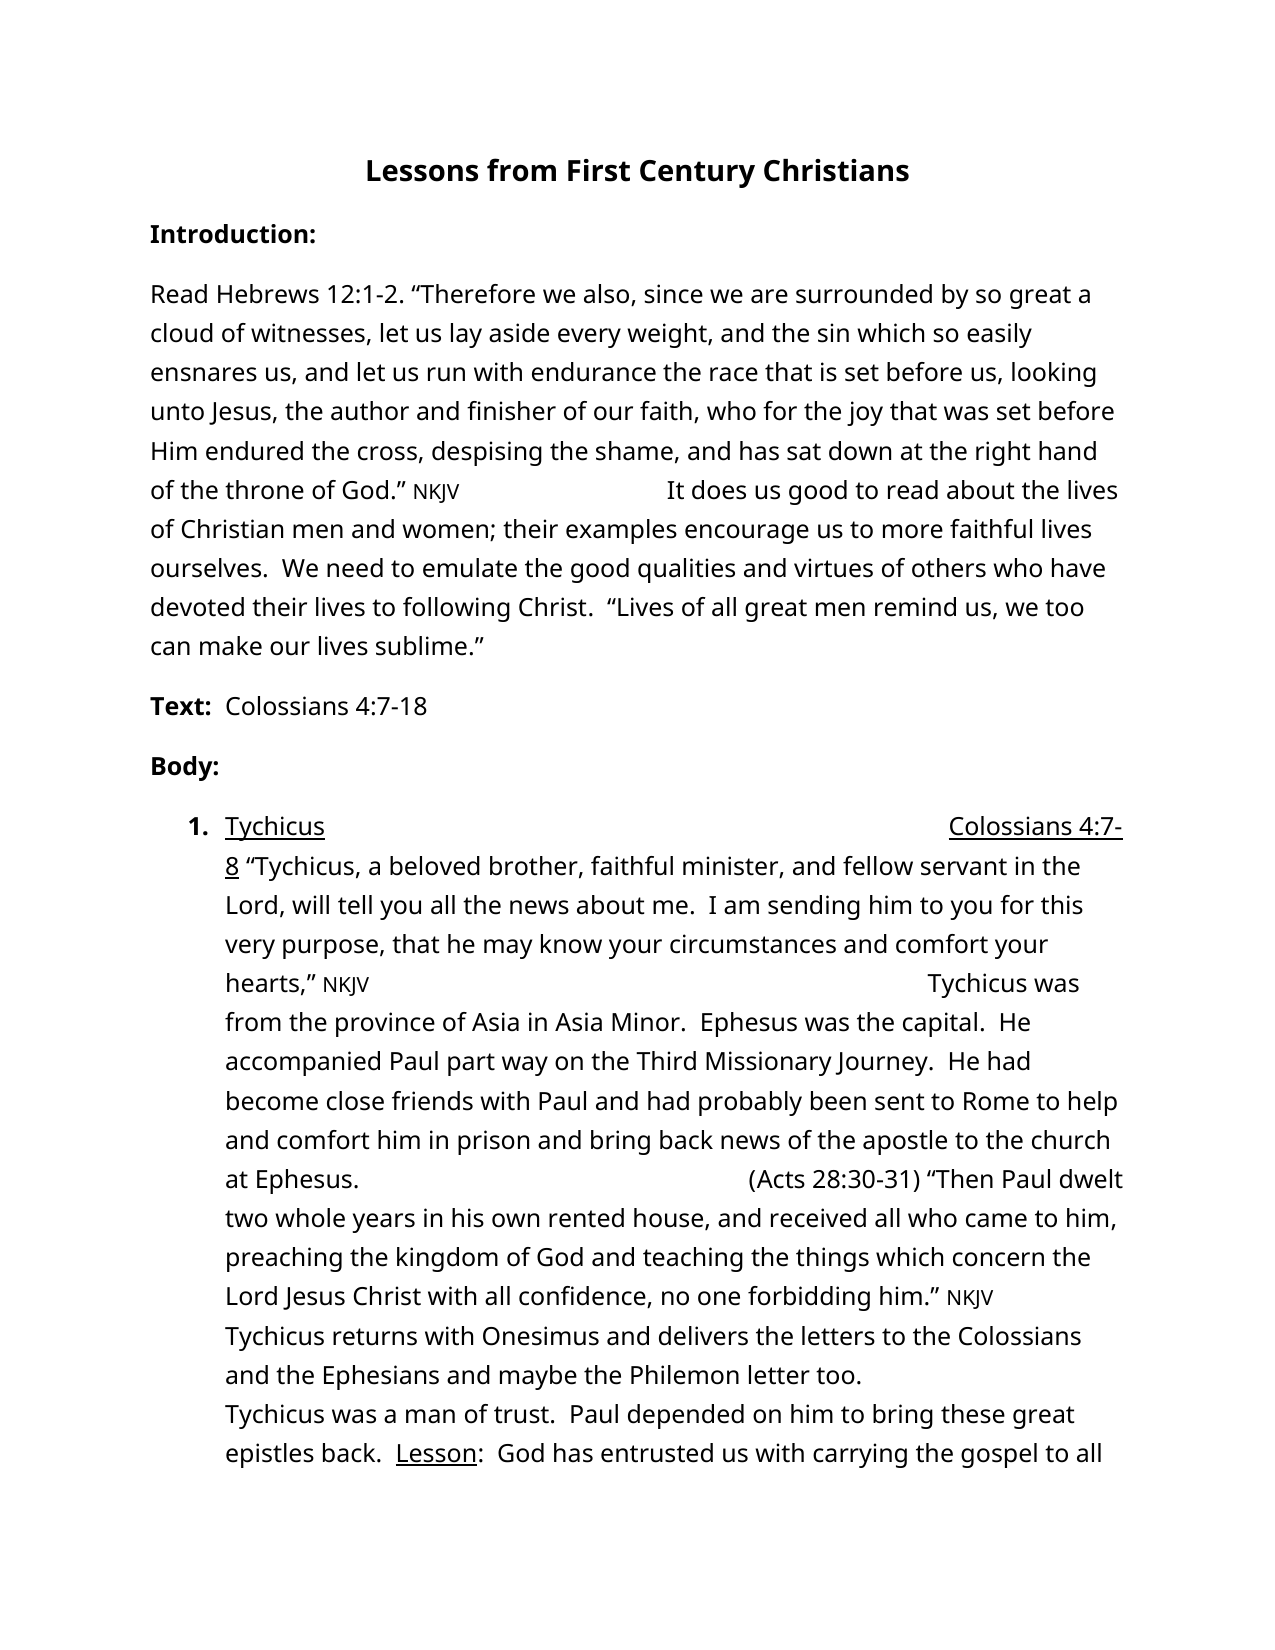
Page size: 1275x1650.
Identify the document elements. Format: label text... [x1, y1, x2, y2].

text Text: Colossians 4:7-18 [150, 689, 1125, 723]
text Introduction: [150, 216, 1125, 251]
text Lessons from First Century Christians [150, 150, 1125, 190]
text Read Hebrews 12:1-2. “Therefore we also, since we are surrounded by so great a cloud of witnesses, let us lay aside every weight, and the sin which so easily ensnares us, and let us run with endurance the race that is set before us, looking unto Jesus, the author and finisher of our faith, who for the joy that was set before Him endured the cross, despising the shame, and has sat down at the right hand of the throne of God.” NKJV It does us good to read about the lives of Christian men and women; their examples encourage us to more faithful lives ourselves. We need to emulate the good qualities and virtues of others who have devoted their lives to following Christ. “Lives of all great men remind us, we too can make our lives sublime.” [150, 276, 1125, 663]
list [187, 809, 1125, 1470]
text Body: [150, 749, 1125, 783]
